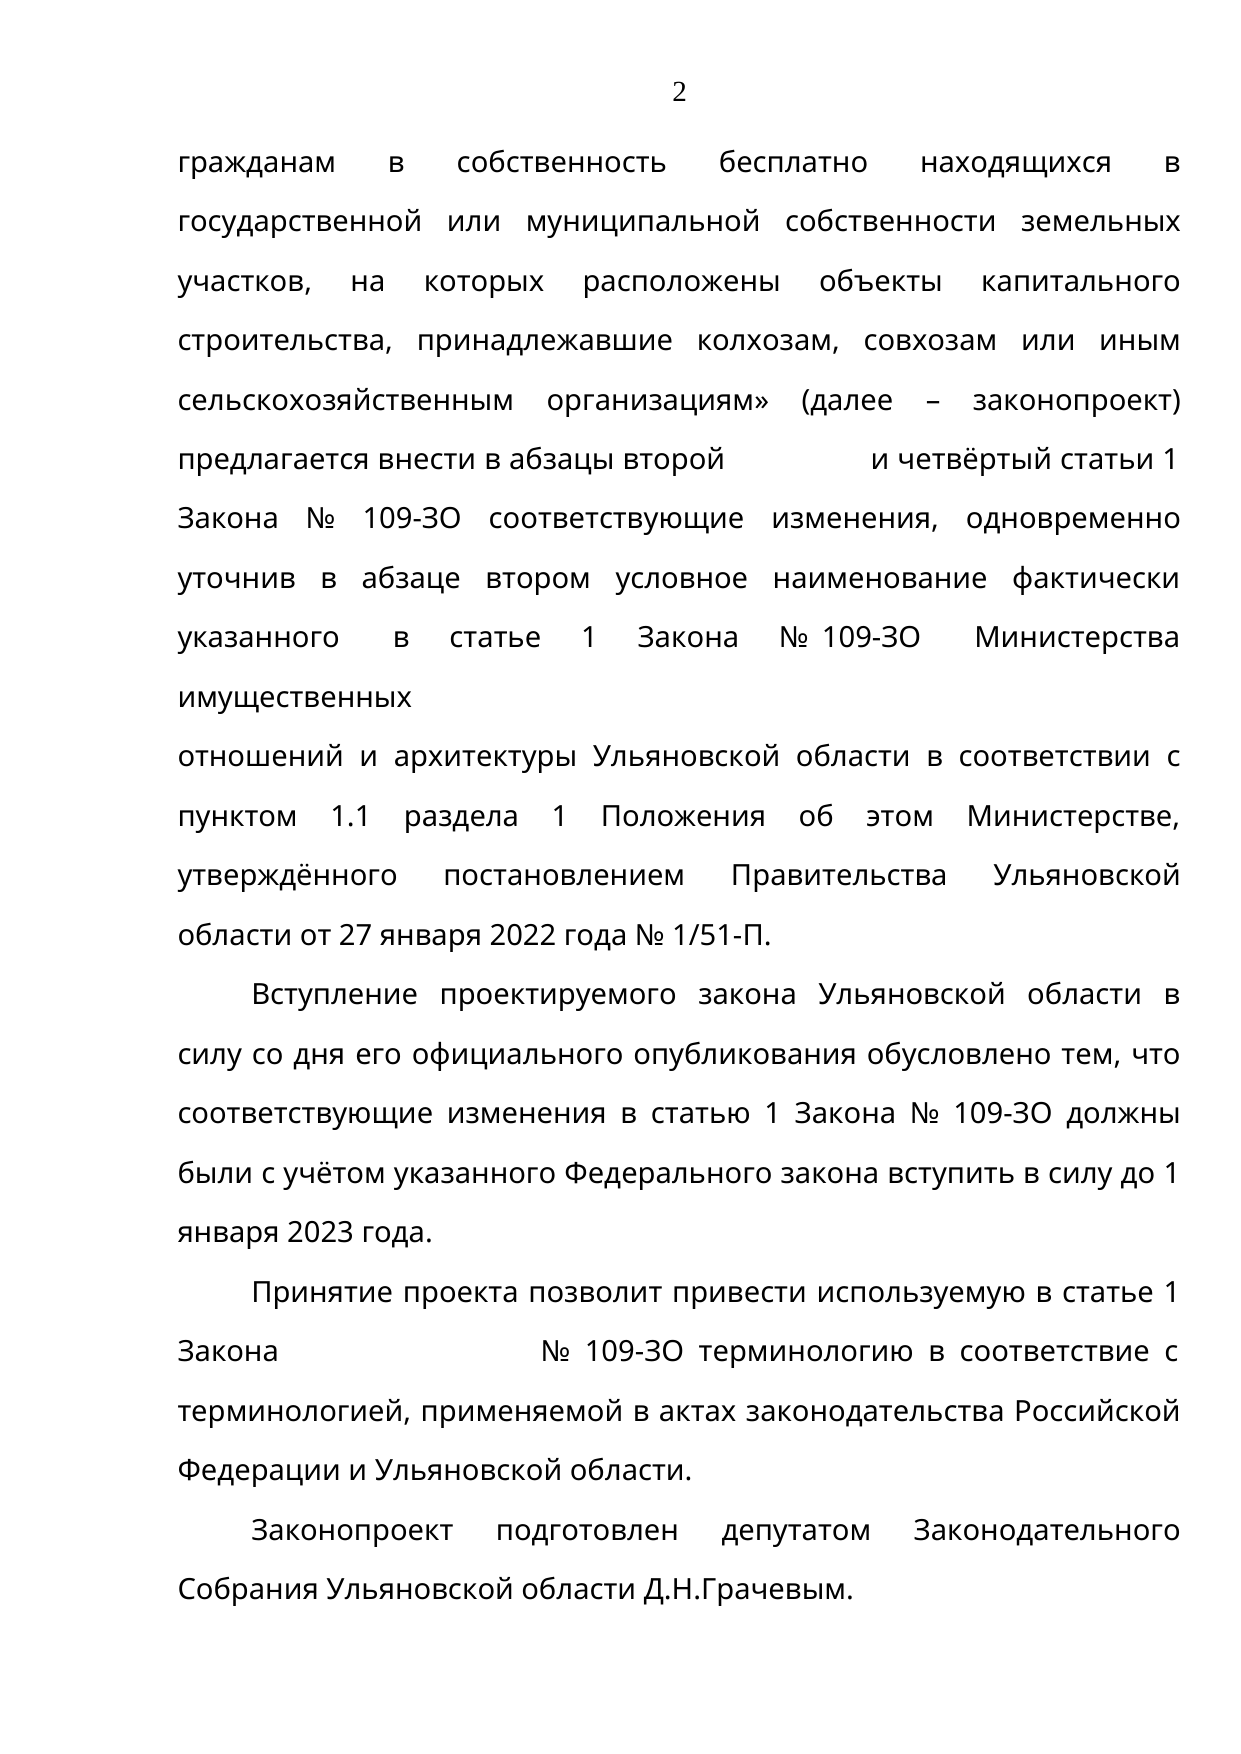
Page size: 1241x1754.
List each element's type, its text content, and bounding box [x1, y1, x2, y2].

text отношений и архитектуры Ульяновской области в соответствии с пунктом 1.1 раздела 1 Положения об этом Министерстве, утверждённого постановлением Правительства Ульяновской области от 27 января 2022 года № 1/51-П. [177, 736, 1181, 954]
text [177, 141, 1181, 716]
text Вступление проектируемого закона Ульяновской области в силу со дня его официального опубликования обусловлено тем, что соответствующие изменения в статью 1 Закона № 109-ЗО должны были с учётом указанного Федерального закона вступить в силу до 1 января 2023 года. [177, 973, 1181, 1251]
text Принятие проекта позволит привести используемую в статье 1 Закона № 109-ЗО терминологию в соответствие с терминологией, применяемой в актах законодательства Российской Федерации и Ульяновской области. [177, 1271, 1181, 1489]
text Законопроект подготовлен депутатом Законодательного Собрания Ульяновской области Д.Н.Грачевым. [177, 1509, 1181, 1608]
